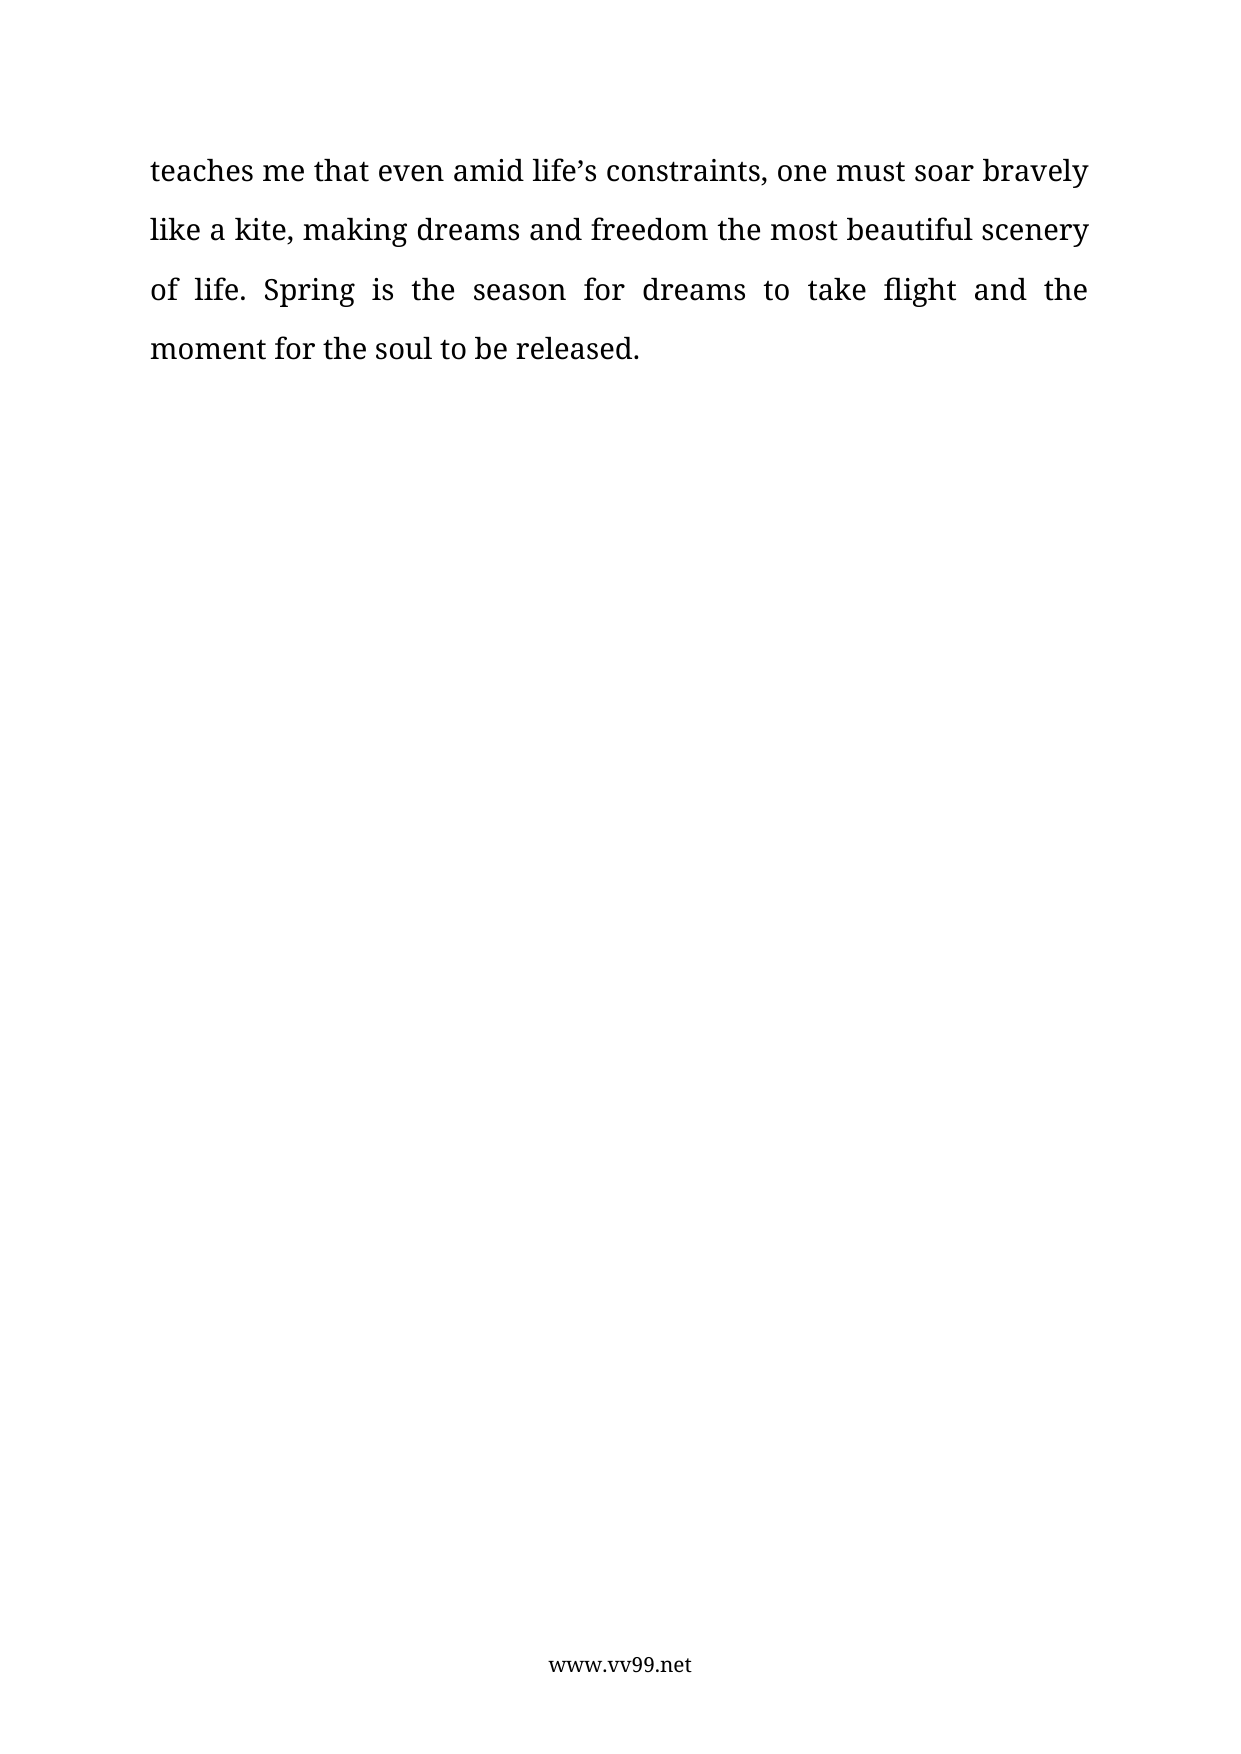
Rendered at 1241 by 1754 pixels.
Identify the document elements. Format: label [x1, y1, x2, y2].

text [150, 150, 1090, 368]
